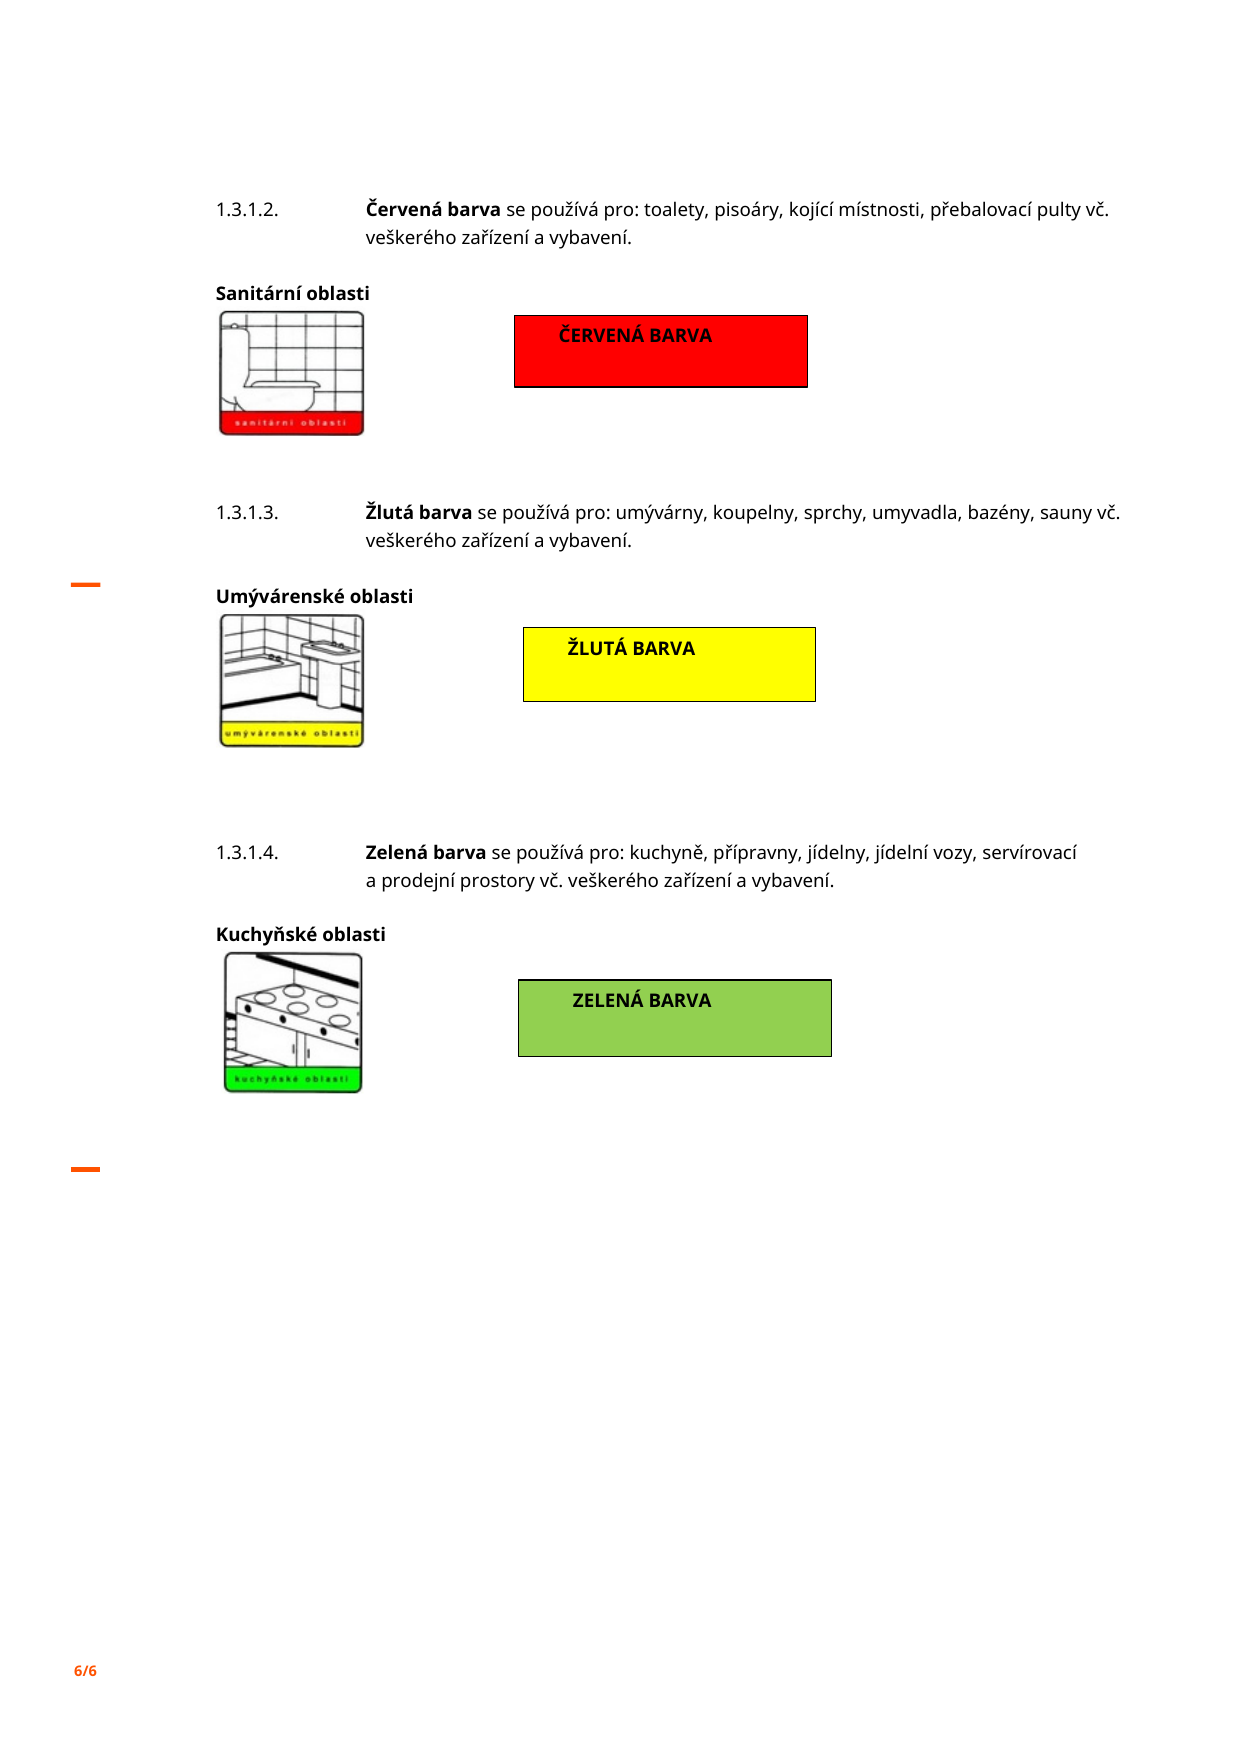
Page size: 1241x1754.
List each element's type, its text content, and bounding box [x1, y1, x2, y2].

text Umývárenské oblasti [216, 581, 1122, 609]
text Sanitární oblasti [216, 278, 1122, 441]
picture [215, 609, 370, 753]
list Žlutá barva se používá pro: umývárny, koupelny, sprchy, umyvadla, bazény, sauny vč. veškerého zařízení a vybavení. [216, 497, 1122, 553]
picture [220, 949, 368, 1099]
list Zelená barva se používá pro: kuchyně, přípravny, jídelny, jídelní vozy, servírovací a prodejní prostory vč. veškerého zařízení a vybavení. [216, 837, 1122, 893]
list Červená barva se používá pro: toalety, pisoáry, kojící místnosti, přebalovací pulty vč. veškerého zařízení a vybavení. [216, 194, 1122, 250]
text Kuchyňské oblasti [216, 921, 1122, 1104]
picture [215, 306, 370, 441]
